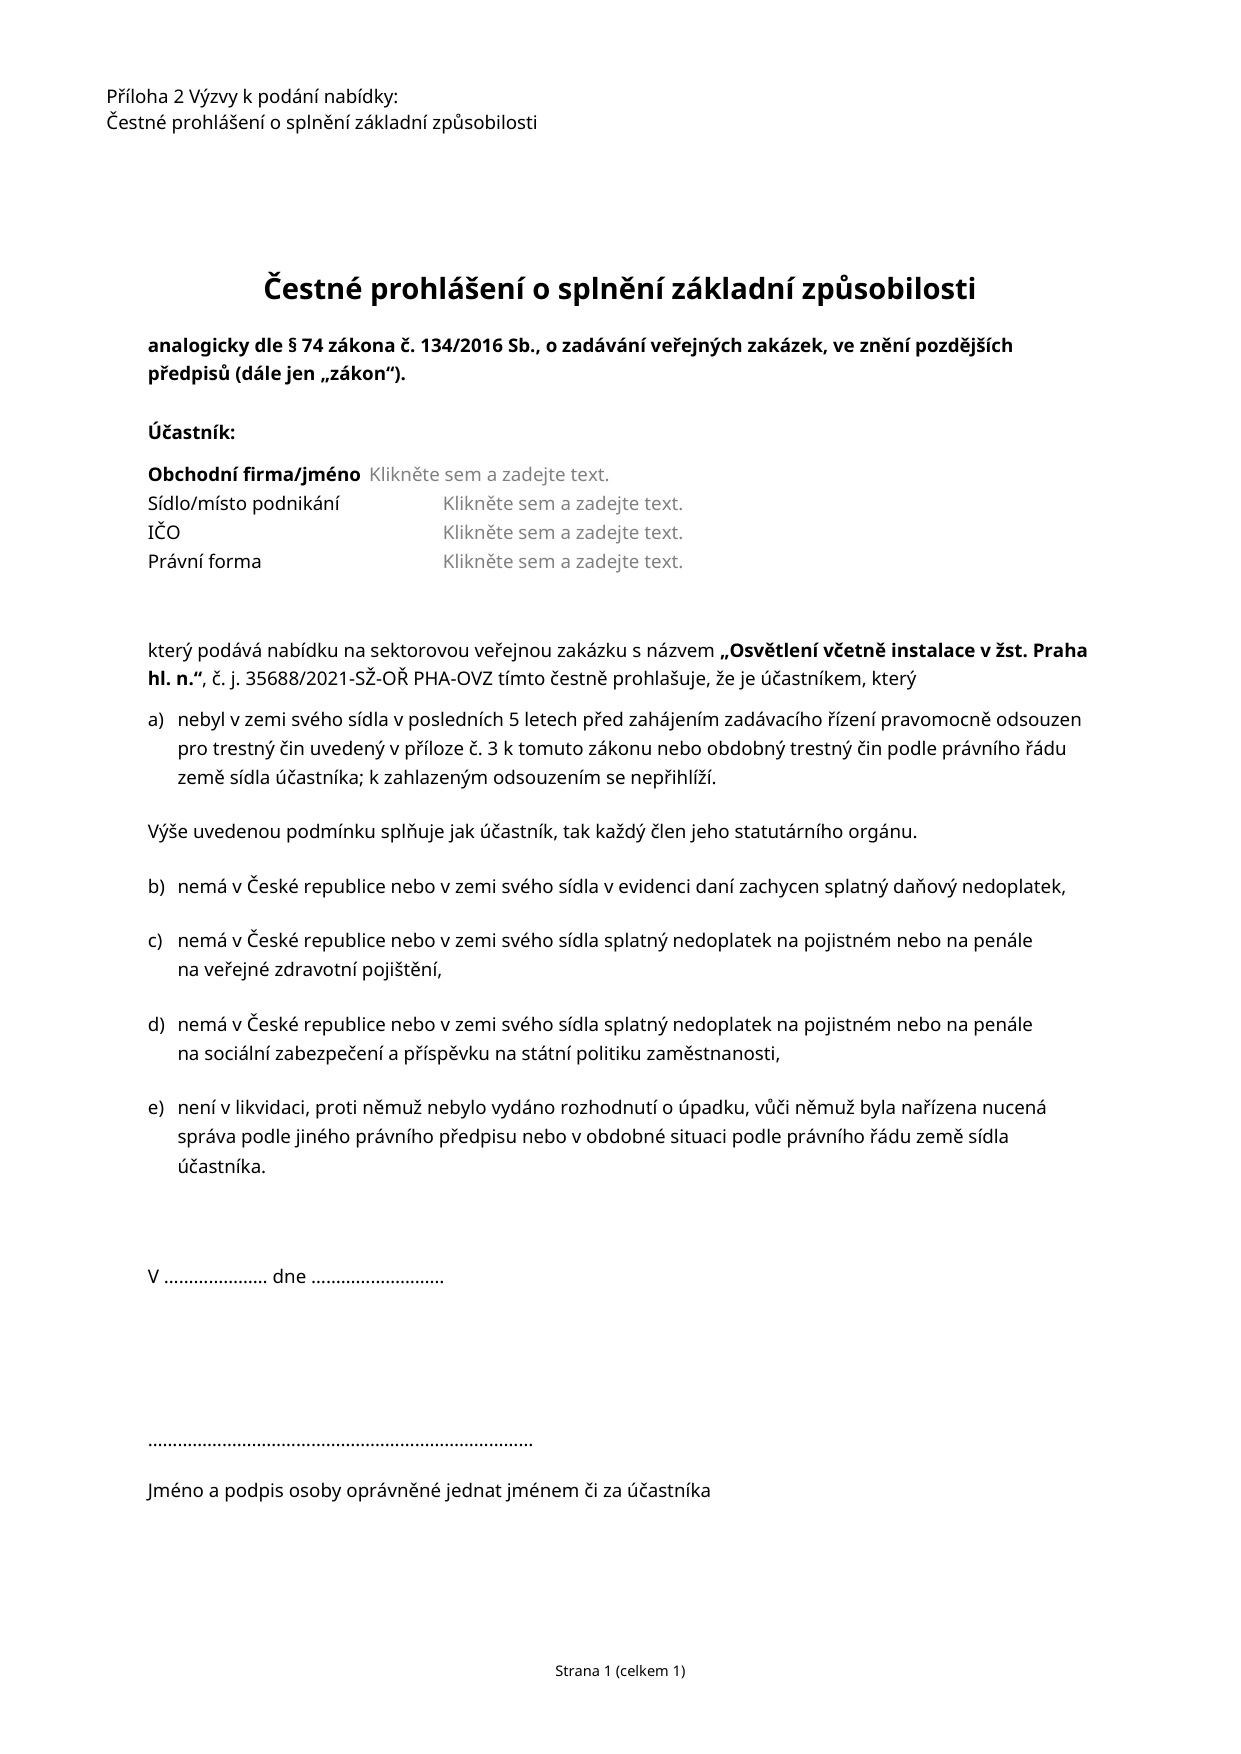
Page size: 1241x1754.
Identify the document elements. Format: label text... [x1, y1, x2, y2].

text analogicky dle § 74 zákona č. 134/2016 Sb., o zadávání veřejných zakázek, ve znění pozdějších předpisů (dále jen „zákon“). [148, 333, 1093, 386]
text e) není v likvidaci, proti němuž nebylo vydáno rozhodnutí o úpadku, vůči němuž byla nařízena nucená správa podle jiného právního předpisu nebo v obdobné situaci podle právního řádu země sídla účastníka. [148, 1094, 1093, 1178]
text který podává nabídku na sektorovou veřejnou zakázku s názvem „Osvětlení včetně instalace v žst. Praha hl. n.“, č. j. 35688/2021-SŽ-OŘ PHA-OVZ tímto čestně prohlašuje, že je účastníkem, který [148, 637, 1093, 691]
text Právní forma [148, 545, 1093, 574]
text b) nemá v České republice nebo v zemi svého sídla v evidenci daní zachycen splatný daňový nedoplatek, [148, 873, 1093, 898]
title Čestné prohlášení o splnění základní způsobilosti [148, 268, 1093, 308]
text Jméno a podpis osoby oprávněné jednat jménem či za účastníka [148, 1477, 1093, 1502]
text Výše uvedenou podmínku splňuje jak účastník, tak každý člen jeho statutárního orgánu. [148, 819, 1093, 844]
text …………………………………………………………………… [148, 1423, 1092, 1452]
text a) nebyl v zemi svého sídla v posledních 5 letech před zahájením zadávacího řízení pravomocně odsouzen pro trestný čin uvedený v příloze č. 3 k tomuto zákonu nebo obdobný trestný čin podle právního řádu země sídla účastníka; k zahlazeným odsouzením se nepřihlíží. [148, 706, 1093, 790]
text V ………………… dne ……………………… [148, 1260, 1092, 1289]
text d) nemá v České republice nebo v zemi svého sídla splatný nedoplatek na pojistném nebo na penále na sociální zabezpečení a příspěvku na státní politiku zaměstnanosti, [148, 1011, 1093, 1066]
text c) nemá v České republice nebo v zemi svého sídla splatný nedoplatek na pojistném nebo na penále na veřejné zdravotní pojištění, [148, 927, 1093, 982]
text Obchodní firma/jméno [148, 458, 1093, 487]
text Sídlo/místo podnikání [148, 487, 1093, 516]
text Účastník: [148, 415, 1093, 446]
text IČO [148, 516, 1093, 545]
